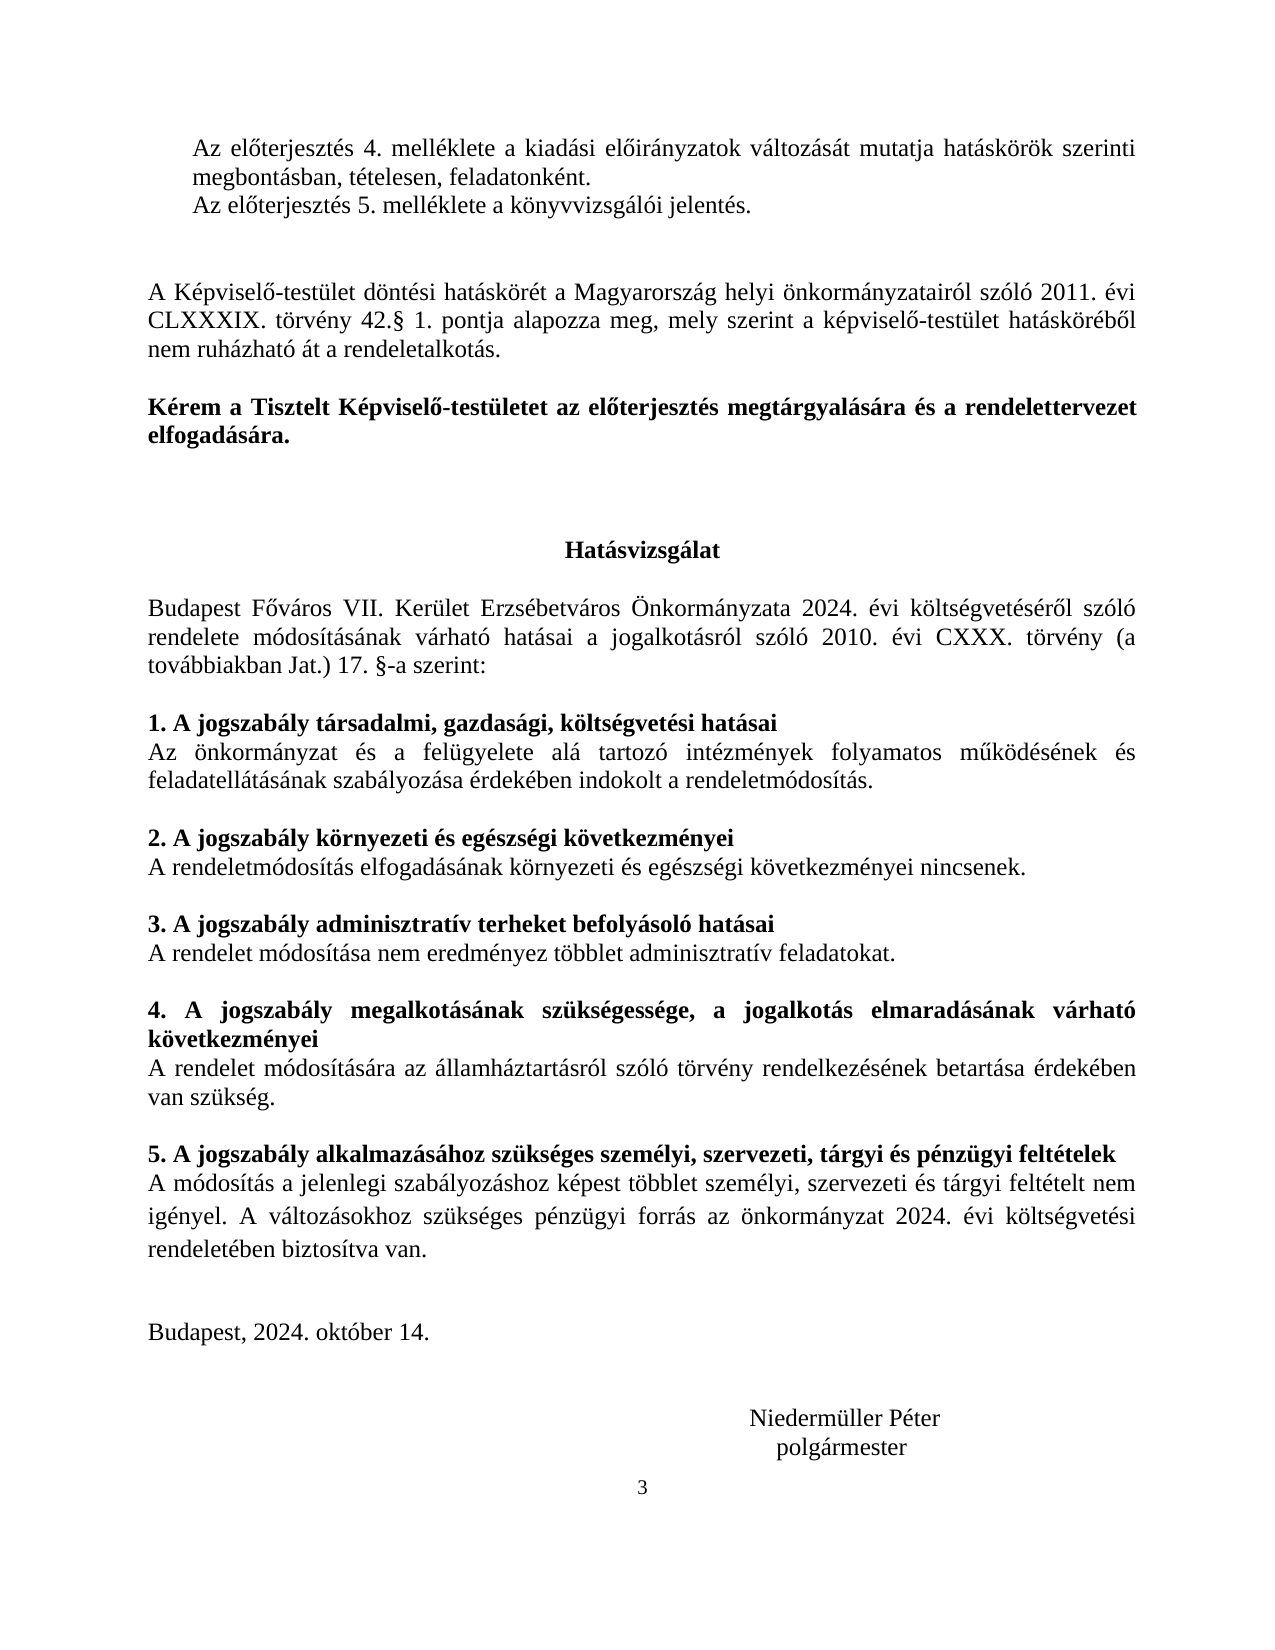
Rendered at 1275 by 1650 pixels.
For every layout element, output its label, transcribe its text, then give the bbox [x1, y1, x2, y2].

text 5. A jogszabály alkalmazásához szükséges személyi, szervezeti, tárgyi és pénzügyi feltételek [148, 1139, 1137, 1168]
text Az előterjesztés 4. melléklete a kiadási előirányzatok változását mutatja hatáskörök szerinti megbontásban, tételesen, feladatonként. [192, 133, 1137, 190]
text 4. A jogszabály megalkotásának szükségessége, a jogalkotás elmaradásának várható következményei [148, 995, 1137, 1053]
text A módosítás a jelenlegi szabályozáshoz képest többlet személyi, szervezeti és tárgyi feltételt nem igényel. A változásokhoz szükséges pénzügyi forrás az önkormányzat 2024. évi költségvetési rendeletében biztosítva van. [148, 1168, 1137, 1263]
text A Képviselő-testület döntési hatáskörét a Magyarország helyi önkormányzatairól szóló 2011. évi CLXXXIX. törvény 42.§ 1. pontja alapozza meg, mely szerint a képviselő-testület hatásköréből nem ruházható át a rendeletalkotás. [148, 277, 1137, 363]
text Kérem a Tisztelt Képviselő-testületet az előterjesztés megtárgyalására és a rendelettervezet elfogadására. [148, 392, 1137, 449]
text Budapest, . . [148, 1317, 1137, 1345]
text 3. A jogszabály adminisztratív terheket befolyásoló hatásai [148, 909, 1137, 938]
text Budapest Főváros VII. Kerület Erzsébetváros Önkormányzata 2024. évi költségvetéséről szóló rendelete módosításának várható hatásai a jogalkotásról szóló 2010. évi CXXX. törvény (a továbbiakban Jat.) 17. §-a szerint: [148, 593, 1137, 679]
text A rendelet módosítása nem eredményez többlet adminisztratív feladatokat. [148, 938, 1137, 967]
text Hatásvizsgálat [148, 535, 1137, 564]
text A rendelet módosítására az államháztartásról szóló törvény rendelkezésének betartása érdekében van szükség. [148, 1053, 1137, 1110]
text A rendeletmódosítás elfogadásának környezeti és egészségi következményei nincsenek. [148, 852, 1137, 880]
text Az önkormányzat és a felügyelete alá tartozó intézmények folyamatos működésének és feladatellátásának szabályozása érdekében indokolt a rendeletmódosítás. [148, 737, 1137, 794]
text 1. A jogszabály társadalmi, gazdasági, költségvetési hatásai [148, 708, 1137, 737]
text Az előterjesztés 5. melléklete a könyvvizsgálói jelentés. [192, 190, 1137, 219]
text 2. A jogszabály környezeti és egészségi következményei [148, 823, 1137, 852]
